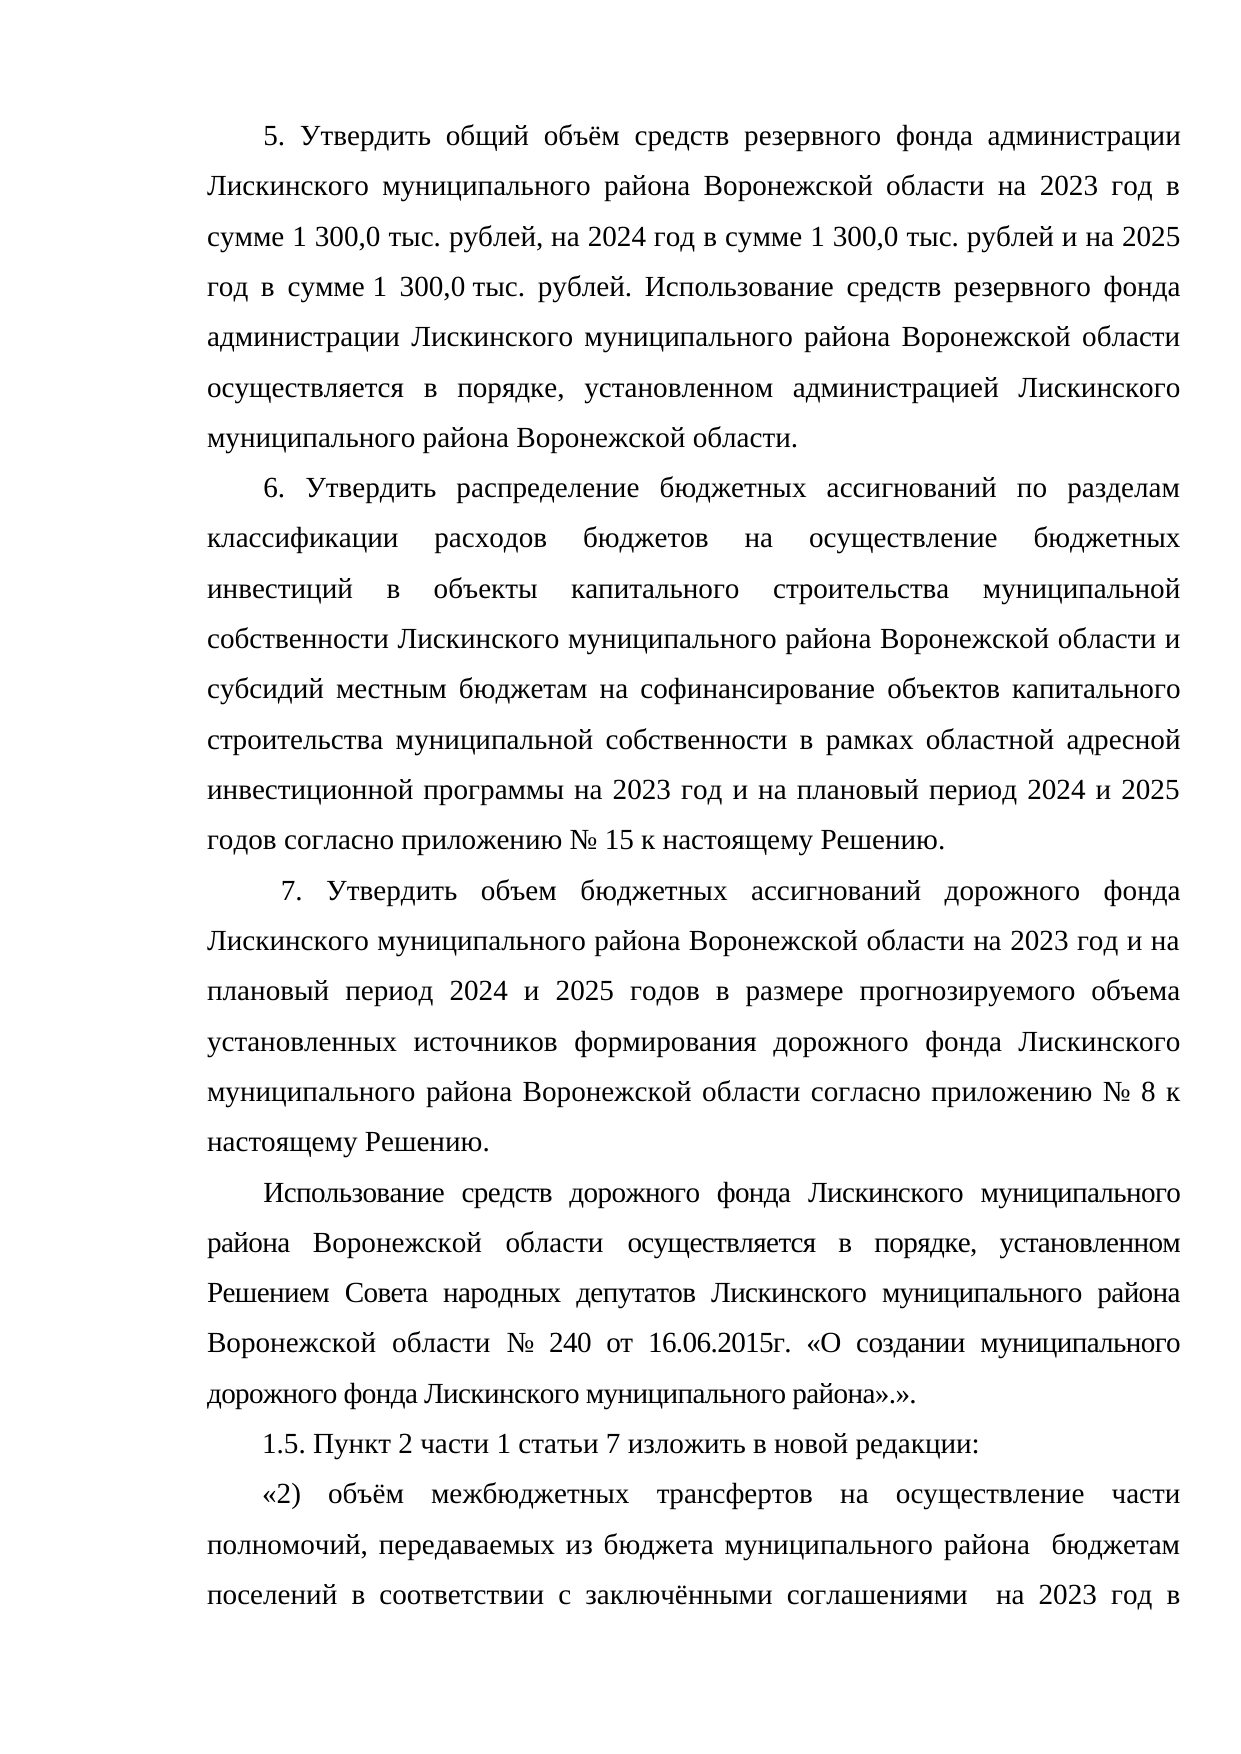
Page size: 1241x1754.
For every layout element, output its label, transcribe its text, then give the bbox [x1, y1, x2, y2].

text 6. Утвердить распределение бюджетных ассигнований по разделам классификации расходов бюджетов на осуществление бюджетных инвестиций в объекты капитального строительства муниципальной собственности Лискинского муниципального района Воронежской области и субсидий местным бюджетам на софинансирование объектов капитального строительства муниципальной собственности в рамках областной адресной инвестиционной программы на 2023 год и на плановый период 2024 и 2025 годов согласно приложению № 15 к настоящему Решению. [207, 470, 1181, 856]
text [207, 1477, 1181, 1611]
text Использование средств дорожного фонда Лискинского муниципального района Воронежской области осуществляется в порядке, установленном Решением Совета народных депутатов Лискинского муниципального района Воронежской области № 240 от 16.06.2015г. «О создании муниципального дорожного фонда Лискинского муниципального района».». [207, 1175, 1181, 1409]
text 7. Утвердить объем бюджетных ассигнований дорожного фонда Лискинского муниципального района Воронежской области на 2023 год и на плановый период 2024 и 2025 годов в размере прогнозируемого объема установленных источников формирования дорожного фонда Лискинского муниципального района Воронежской области согласно приложению № 8 к настоящему Решению. [207, 873, 1181, 1158]
text 5. Утвердить общий объём средств резервного фонда администрации Лискинского муниципального района Воронежской области на 2023 год в сумме 1 300,0 тыс. рублей, на 2024 год в сумме 1 300,0 тыс. рублей и на 2025 год в сумме 1 300,0 тыс. рублей. Использование средств резервного фонда администрации Лискинского муниципального района Воронежской области осуществляется в порядке, установленном администрацией Лискинского муниципального района Воронежской области. [207, 118, 1181, 453]
text 1.5. Пункт 2 части 1 статьи 7 изложить в новой редакции: [207, 1426, 1181, 1460]
